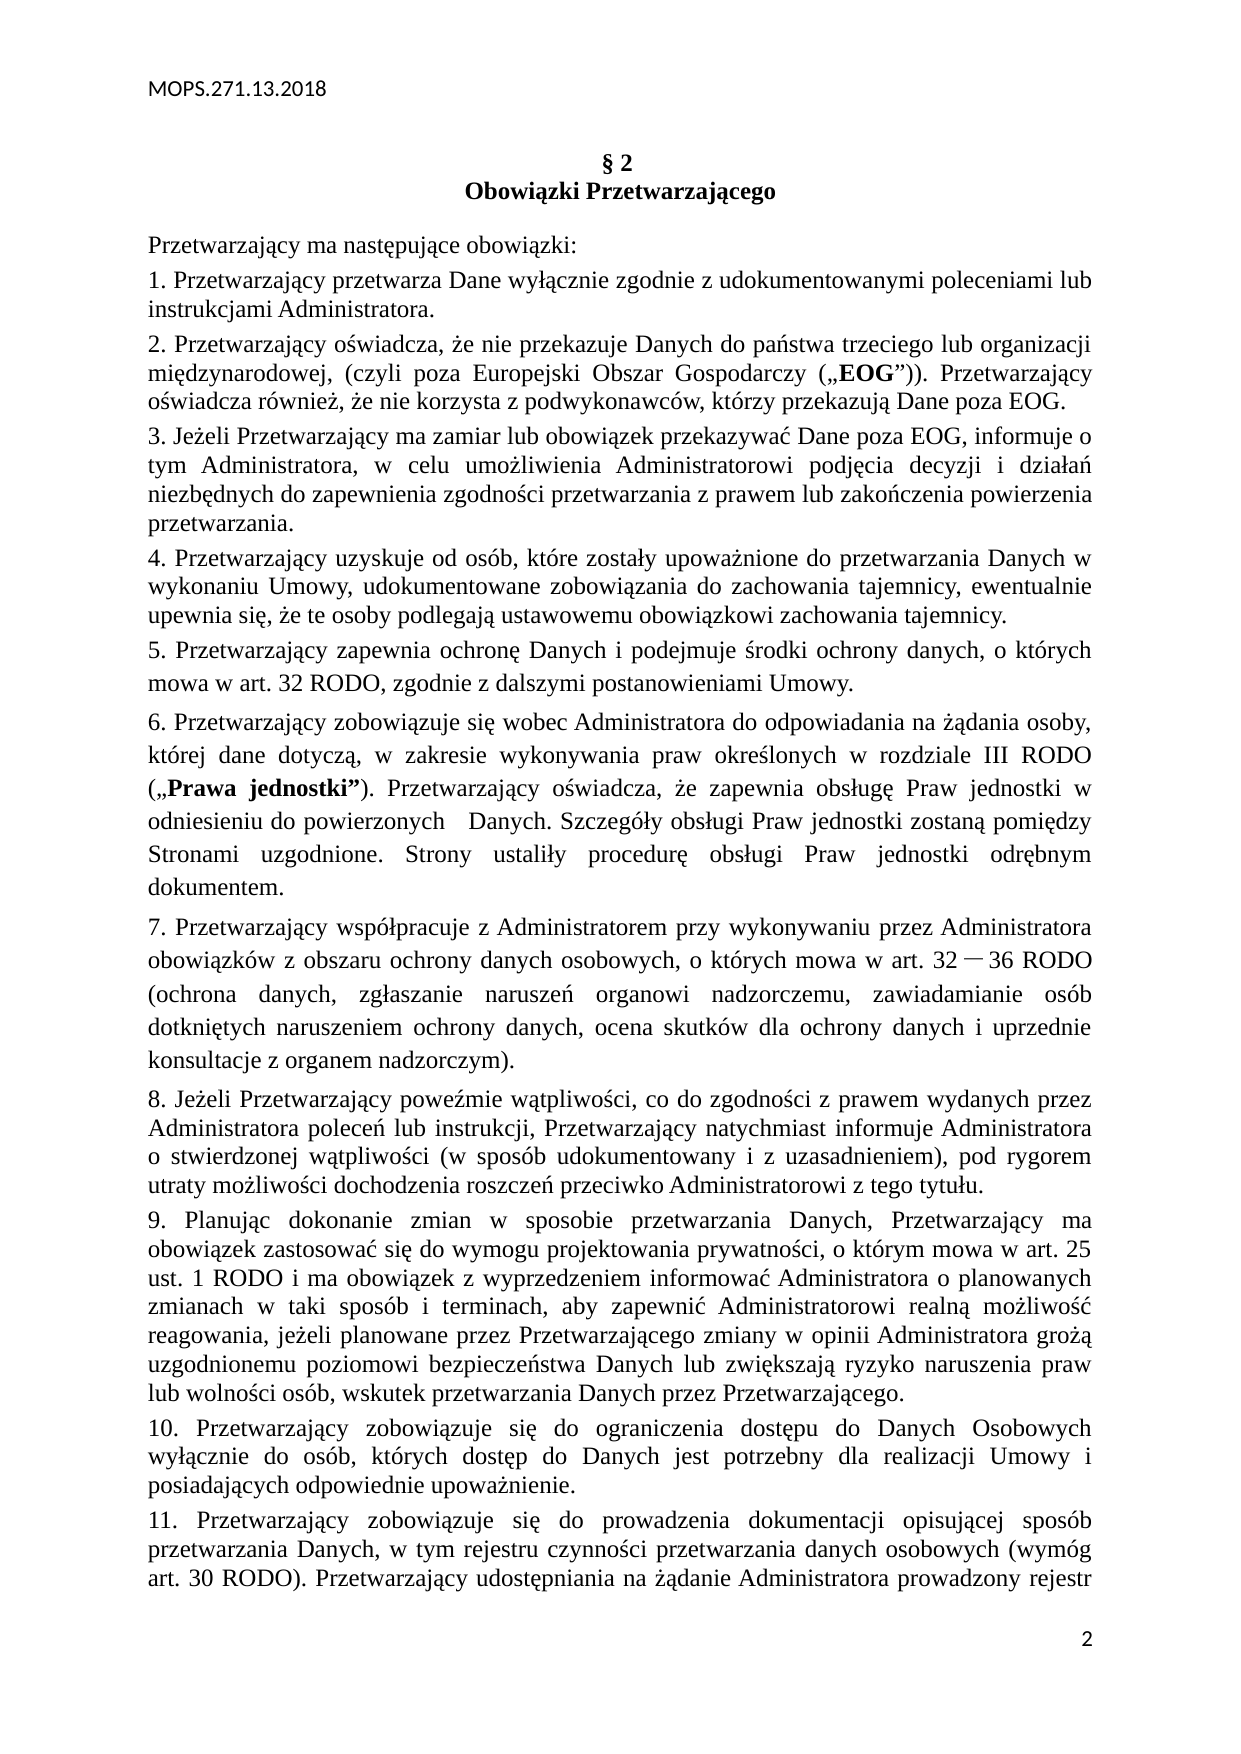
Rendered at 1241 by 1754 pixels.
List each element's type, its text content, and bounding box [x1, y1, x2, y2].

text § 2 Obowiązki Przetwarzającego [148, 148, 1093, 205]
text 1. Przetwarzający przetwarza Dane wyłącznie zgodnie z udokumentowanymi poleceniami lub instrukcjami Administratora. [148, 265, 1093, 323]
text 2. Przetwarzający oświadcza, że nie przekazuje Danych do państwa trzeciego lub organizacji międzynarodowej, (czyli poza Europejski Obszar Gospodarczy („EOG”)). Przetwarzający oświadcza również, że nie korzysta z podwykonawców, którzy przekazują Dane poza EOG. [148, 329, 1093, 415]
list 6. Przetwarzający zobowiązuje się wobec Administratora do odpowiadania na żądania osoby, której dane dotyczą, w zakresie wykonywania praw określonych w rozdziale III RODO („Prawa jednostki”). Przetwarzający oświadcza, że zapewnia obsługę Praw jednostki w odniesieniu do powierzonych Danych. Szczegóły obsługi Praw jednostki zostaną pomiędzy Stronami uzgodnione. Strony ustaliły procedurę obsługi Praw jednostki odrębnym dokumentem. [148, 707, 1093, 901]
text Przetwarzający ma następujące obowiązki: [148, 230, 1093, 259]
list 7. Przetwarzający współpracuje z Administratorem przy wykonywaniu przez Administratora obowiązków z obszaru ochrony danych osobowych, o których mowa w art. 32－36 RODO (ochrona danych, zgłaszanie naruszeń organowi nadzorczemu, zawiadamianie osób dotkniętych naruszeniem ochrony danych, ocena skutków dla ochrony danych i uprzednie konsultacje z organem nadzorczym). [148, 912, 1093, 1073]
text 10. Przetwarzający zobowiązuje się do ograniczenia dostępu do Danych Osobowych wyłącznie do osób, których dostęp do Danych jest potrzebny dla realizacji Umowy i posiadających odpowiednie upoważnienie. [148, 1413, 1093, 1499]
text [148, 1505, 1093, 1591]
list 5. Przetwarzający zapewnia ochronę Danych i podejmuje środki ochrony danych, o których mowa w art. 32 RODO, zgodnie z dalszymi postanowieniami Umowy. [148, 635, 1093, 697]
text 3. Jeżeli Przetwarzający ma zamiar lub obowiązek przekazywać Dane poza EOG, informuje o tym Administratora, w celu umożliwienia Administratorowi podjęcia decyzji i działań niezbędnych do zapewnienia zgodności przetwarzania z prawem lub zakończenia powierzenia przetwarzania. [148, 421, 1093, 536]
text 9. Planując dokonanie zmian w sposobie przetwarzania Danych, Przetwarzający ma obowiązek zastosować się do wymogu projektowania prywatności, o którym mowa w art. 25 ust. 1 RODO i ma obowiązek z wyprzedzeniem informować Administratora o planowanych zmianach w taki sposób i terminach, aby zapewnić Administratorowi realną możliwość reagowania, jeżeli planowane przez Przetwarzającego zmiany w opinii Administratora grożą uzgodnionemu poziomowi bezpieczeństwa Danych lub zwiększają ryzyko naruszenia praw lub wolności osób, wskutek przetwarzania Danych przez Przetwarzającego. [148, 1205, 1093, 1406]
text 4. Przetwarzający uzyskuje od osób, które zostały upoważnione do przetwarzania Danych w wykonaniu Umowy, udokumentowane zobowiązania do zachowania tajemnicy, ewentualnie upewnia się, że te osoby podlegają ustawowemu obowiązkowi zachowania tajemnicy. [148, 543, 1093, 629]
text 8. Jeżeli Przetwarzający poweźmie wątpliwości, co do zgodności z prawem wydanych przez Administratora poleceń lub instrukcji, Przetwarzający natychmiast informuje Administratora o stwierdzonej wątpliwości (w sposób udokumentowany i z uzasadnieniem), pod rygorem utraty możliwości dochodzenia roszczeń przeciwko Administratorowi z tego tytułu. [148, 1084, 1093, 1199]
